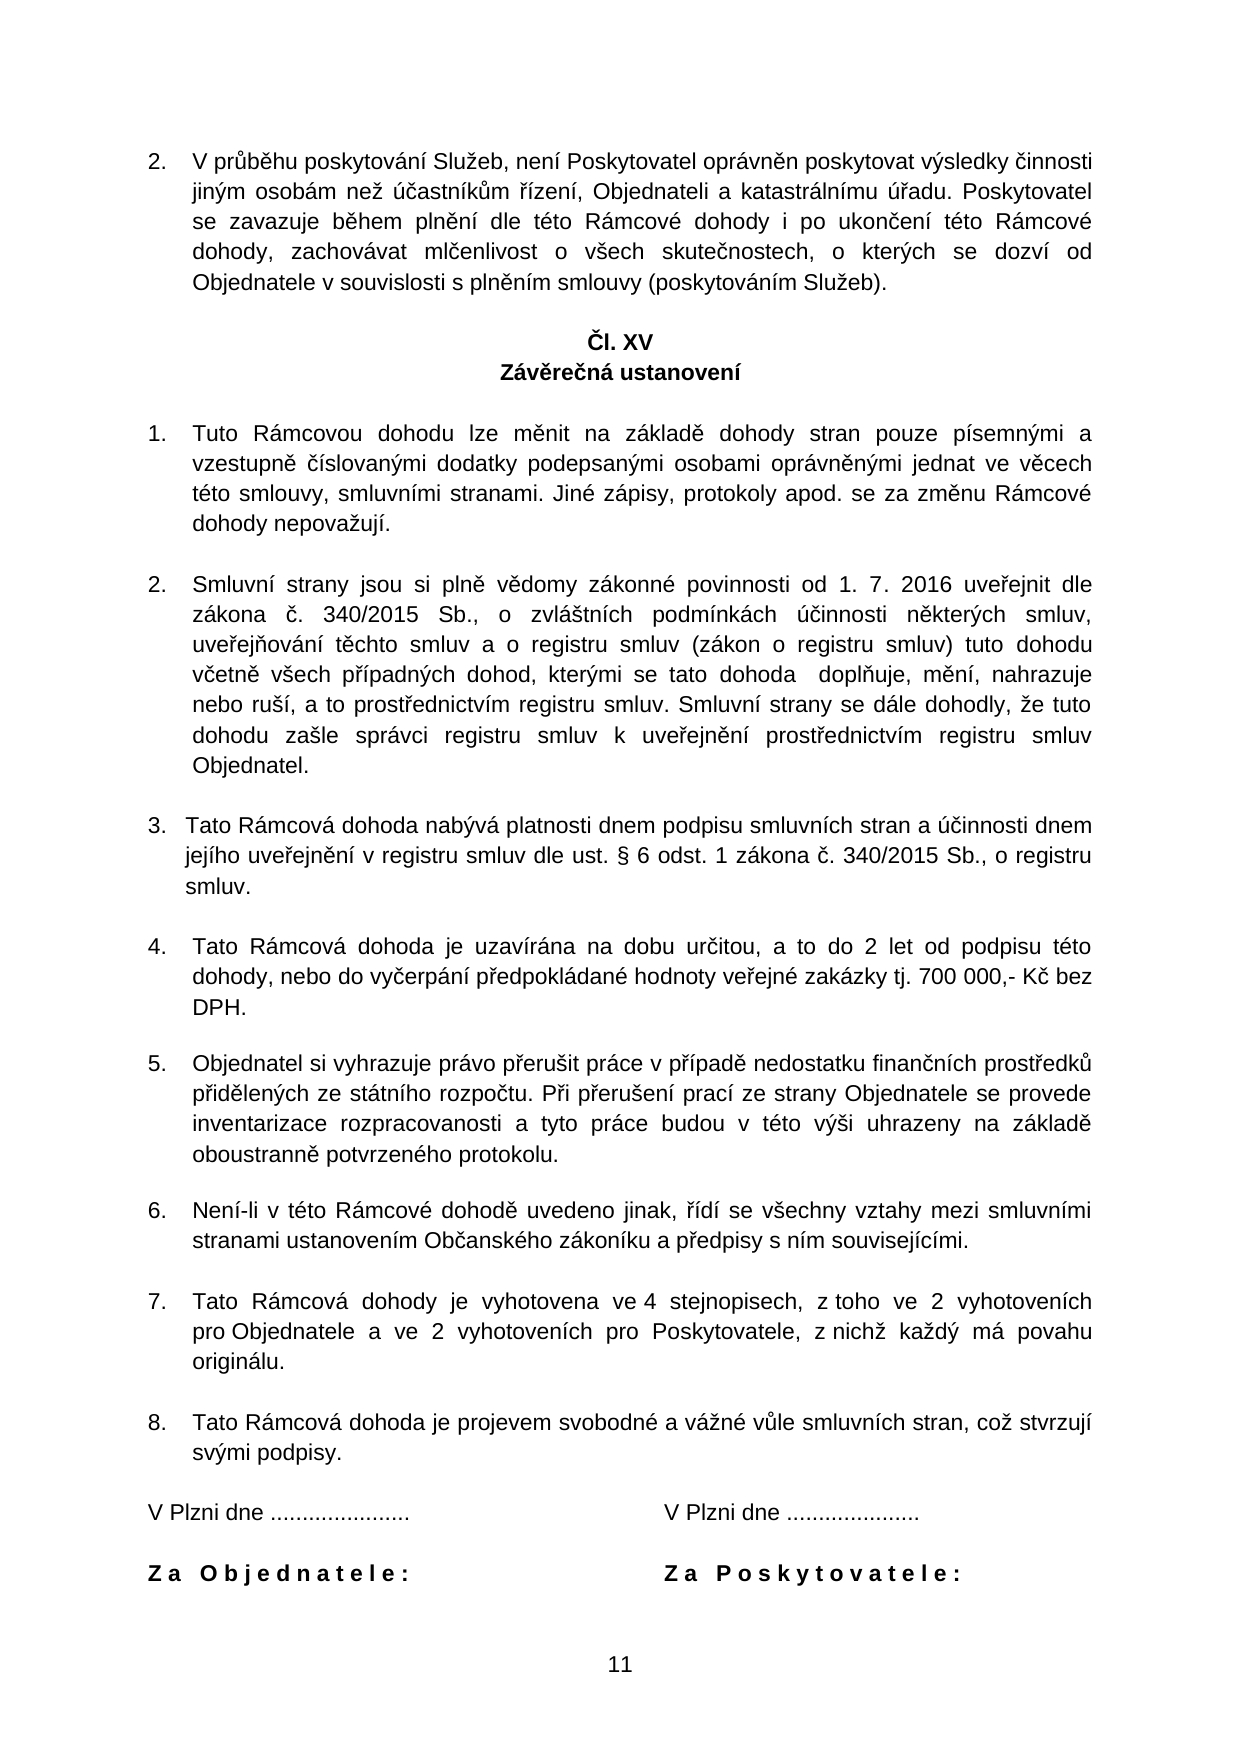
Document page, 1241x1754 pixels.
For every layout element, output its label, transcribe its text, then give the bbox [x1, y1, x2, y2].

list Není-li v této Rámcové dohodě uvedeno jinak, řídí se všechny vztahy mezi smluvními stranami ustanovením Občanského zákoníku a předpisy s ním souvisejícími. [148, 1197, 1093, 1254]
text Čl. XV [148, 329, 1093, 355]
list Tato Rámcová dohoda je uzavírána na dobu určitou, a to do 2 let od podpisu této dohody, nebo do vyčerpání předpokládané hodnoty veřejné zakázky tj. 700 000,- Kč bez DPH. [148, 933, 1093, 1020]
list V průběhu poskytování Služeb, není Poskytovatel oprávněn poskytovat výsledky činnosti jiným osobám než účastníkům řízení, Objednateli a katastrálnímu úřadu. Poskytovatel se zavazuje během plnění dle této Rámcové dohody i po ukončení této Rámcové dohody, zachovávat mlčenlivost o všech skutečnostech, o kterých se dozví od Objednatele v souvislosti s plněním smlouvy (poskytováním Služeb). [148, 148, 1093, 295]
list Tato Rámcová dohoda nabývá platnosti dnem podpisu smluvních stran a účinnosti dnem jejího uveřejnění v registru smluv dle ust. § 6 odst. 1 zákona č. 340/2015 Sb., o registru smluv. [148, 812, 1093, 899]
list Tato Rámcová dohoda je projevem svobodné a vážné vůle smluvních stran, což stvrzují svými podpisy. [148, 1409, 1093, 1465]
text V Plzni dne ...................... V Plzni dne ..................... [148, 1499, 1093, 1526]
list Tuto Rámcovou dohodu lze měnit na základě dohody stran pouze písemnými a vzestupně číslovanými dodatky podepsanými osobami oprávněnými jednat ve věcech této smlouvy, smluvními stranami. Jiné zápisy, protokoly apod. se za změnu Rámcové dohody nepovažují. [148, 419, 1093, 536]
list Tato Rámcová dohody je vyhotovena ve 4 stejnopisech, z toho ve 2 vyhotoveních pro Objednatele a ve 2 vyhotoveních pro Poskytovatele, z nichž každý má povahu originálu. [148, 1288, 1093, 1374]
list Objednatel si vyhrazuje právo přerušit práce v případě nedostatku finančních prostředků přidělených ze státního rozpočtu. Při přerušení prací ze strany Objednatele se provede inventarizace rozpracovanosti a tyto práce budou v této výši uhrazeny na základě oboustranně potvrzeného protokolu. [148, 1050, 1093, 1167]
text Závěrečná ustanovení [148, 359, 1093, 385]
text Z a O b j e d n a t e l e : Z a P o s k y t o v a t e l e : [148, 1560, 1093, 1586]
list Smluvní strany jsou si plně vědomy zákonné povinnosti od 1. 7. 2016 uveřejnit dle zákona č. 340/2015 Sb., o zvláštních podmínkách účinnosti některých smluv, uveřejňování těchto smluv a o registru smluv (zákon o registru smluv) tuto dohodu včetně všech případných dohod, kterými se tato dohoda doplňuje, mění, nahrazuje nebo ruší, a to prostřednictvím registru smluv. Smluvní strany se dále dohodly, že tuto dohodu zašle správci registru smluv k uveřejnění prostřednictvím registru smluv Objednatel. [148, 571, 1093, 778]
